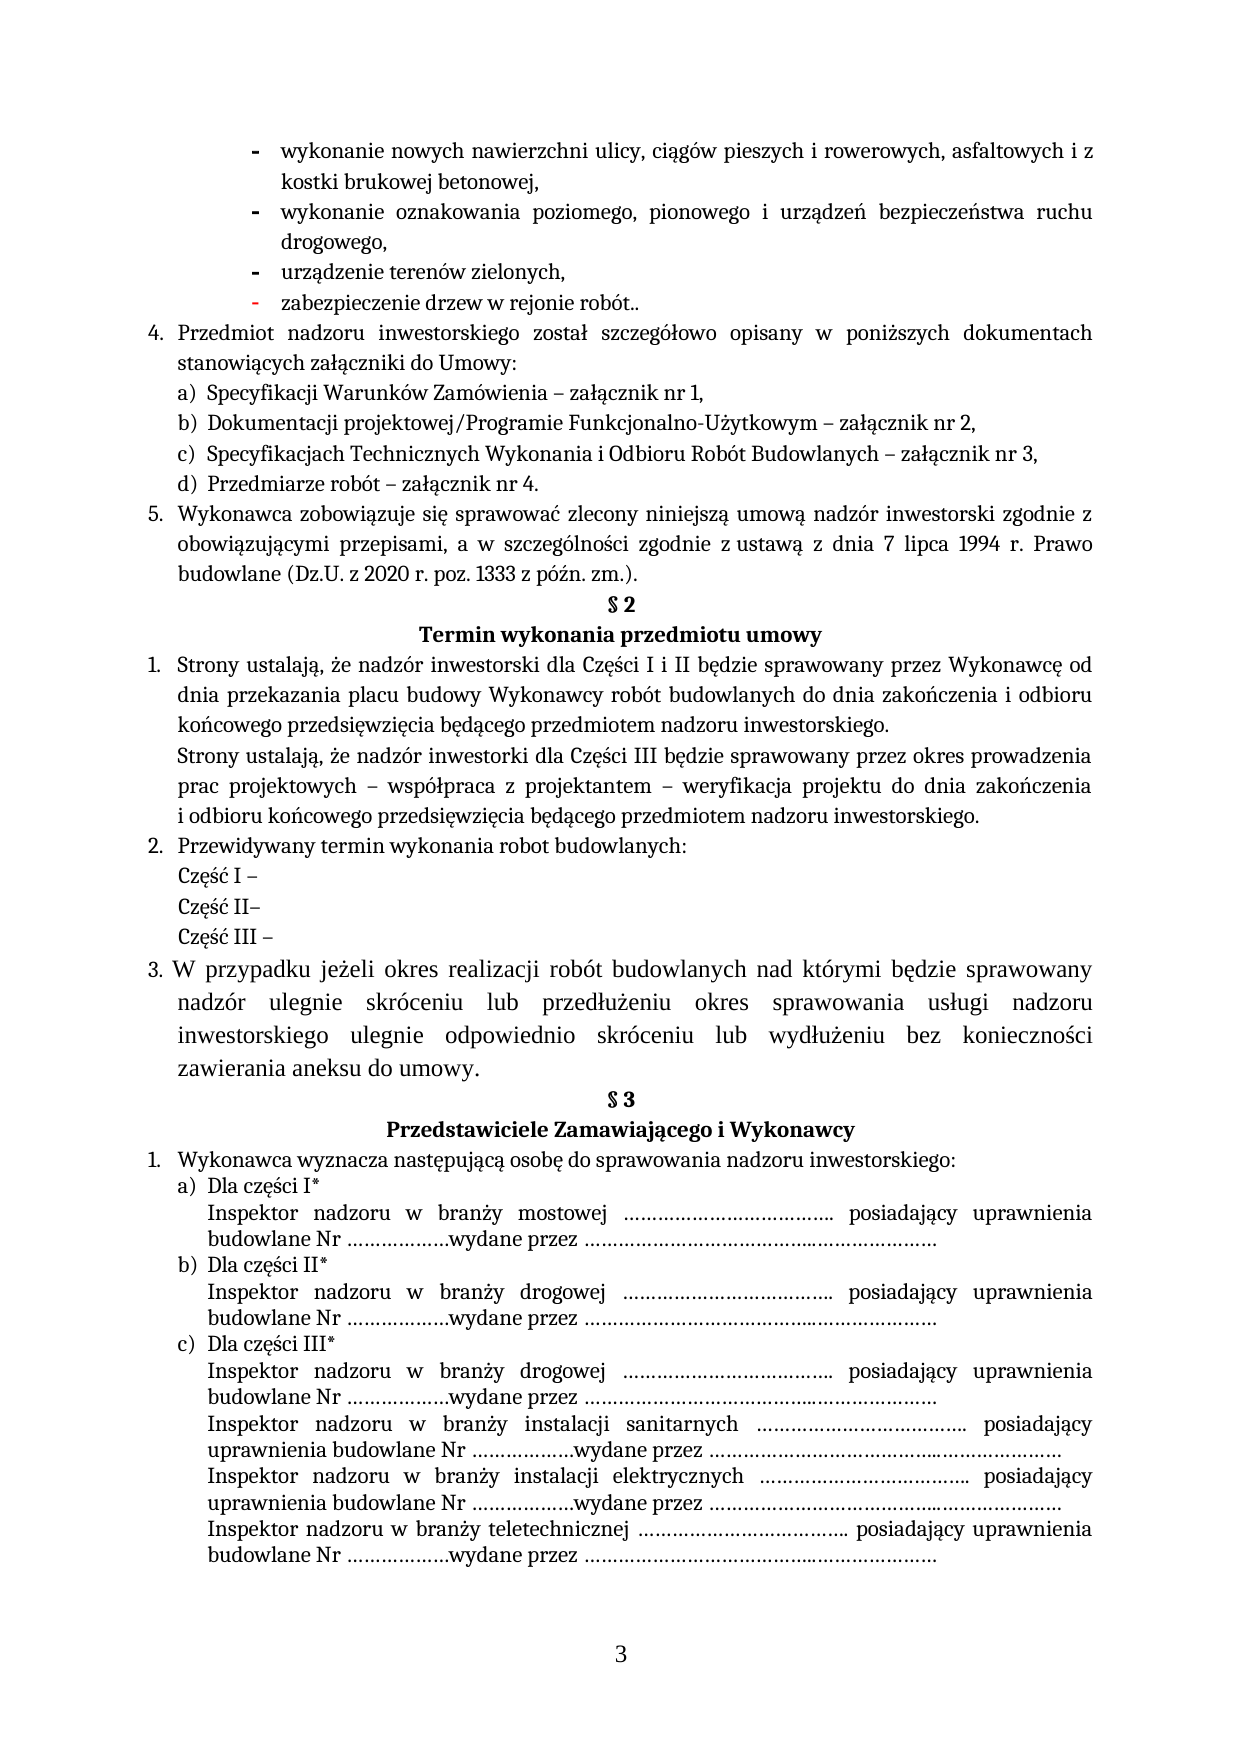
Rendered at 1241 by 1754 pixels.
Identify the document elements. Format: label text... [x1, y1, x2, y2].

list urządzenie terenów zielonych, [251, 259, 1093, 286]
text 1. Wykonawca wyznacza następującą osobę do sprawowania nadzoru inwestorskiego: [148, 1147, 1093, 1173]
list wykonanie nowych nawierzchni ulicy, ciągów pieszych i rowerowych, asfaltowych i z kostki brukowej betonowej, [251, 138, 1093, 195]
text c) Dla części III* [177, 1331, 1093, 1358]
list zabezpieczenie drzew w rejonie robót.. [251, 289, 1093, 316]
text § 2 [148, 591, 1093, 618]
text Inspektor nadzoru w branży drogowej ………………………………. posiadający uprawnienia budowlane Nr ………………wydane przez …………………………………..………………… [207, 1278, 1093, 1331]
text b) Dla części II* [177, 1252, 1093, 1278]
list Przedmiot nadzoru inwestorskiego został szczegółowo opisany w poniższych dokumentach stanowiących załączniki do Umowy: [148, 319, 1093, 376]
text a) Dla części I* [177, 1173, 1093, 1199]
text Strony ustalają, że nadzór inwestorki dla Części III będzie sprawowany przez okres prowadzenia prac projektowych – współpraca z projektantem – weryfikacja projektu do dnia zakończenia i odbioru końcowego przedsięwzięcia będącego przedmiotem nadzoru inwestorskiego. [177, 742, 1093, 829]
text Część III – [148, 924, 1093, 950]
text Inspektor nadzoru w branży instalacji sanitarnych ………………………………. posiadający uprawnienia budowlane Nr ………………wydane przez …………………………………..………………… [207, 1410, 1093, 1463]
list Specyfikacjach Technicznych Wykonania i Odbioru Robót Budowlanych – załącznik nr 3, [177, 440, 1093, 467]
text Inspektor nadzoru w branży mostowej ………………………………. posiadający uprawnienia budowlane Nr ………………wydane przez …………………………………..………………… [207, 1199, 1093, 1252]
text 2. Przewidywany termin wykonania robot budowlanych: [148, 833, 1093, 859]
list Dokumentacji projektowej/Programie Funkcjonalno-Użytkowym – załącznik nr 2, [177, 410, 1093, 437]
text § 3 [148, 1086, 1093, 1113]
text Termin wykonania przedmiotu umowy [148, 622, 1093, 648]
list Przedmiarze robót – załącznik nr 4. [177, 471, 1093, 497]
text Inspektor nadzoru w branży teletechnicznej ………………………………. posiadający uprawnienia budowlane Nr ………………wydane przez …………………………………..………………… [207, 1516, 1093, 1568]
list wykonanie oznakowania poziomego, pionowego i urządzeń bezpieczeństwa ruchu drogowego, [251, 199, 1093, 255]
list Strony ustalają, że nadzór inwestorski dla Części I i II będzie sprawowany przez Wykonawcę od dnia przekazania placu budowy Wykonawcy robót budowlanych do dnia zakończenia i odbioru końcowego przedsięwzięcia będącego przedmiotem nadzoru inwestorskiego. [148, 652, 1093, 739]
list Specyfikacji Warunków Zamówienia – załącznik nr 1, [177, 380, 1093, 406]
text Część I – [148, 863, 1093, 890]
list Wykonawca zobowiązuje się sprawować zlecony niniejszą umową nadzór inwestorski zgodnie z obowiązującymi przepisami, a w szczególności zgodnie z ustawą z dnia 7 lipca 1994 r. Prawo budowlane (Dz.U. z 2020 r. poz. 1333 z późn. zm.). [148, 501, 1093, 588]
text Inspektor nadzoru w branży instalacji elektrycznych ………………………………. posiadający uprawnienia budowlane Nr ………………wydane przez …………………………………..………………… [207, 1463, 1093, 1516]
text Część II– [148, 893, 1093, 920]
text Inspektor nadzoru w branży drogowej ………………………………. posiadający uprawnienia budowlane Nr ………………wydane przez …………………………………..………………… [207, 1358, 1093, 1410]
text 3. W przypadku jeżeli okres realizacji robót budowlanych nad którymi będzie sprawowany nadzór ulegnie skróceniu lub przedłużeniu okres sprawowania usługi nadzoru inwestorskiego ulegnie odpowiednio skróceniu lub wydłużeniu bez konieczności zawierania aneksu do umowy. [148, 954, 1093, 1082]
text Przedstawiciele Zamawiającego i Wykonawcy [148, 1117, 1093, 1143]
